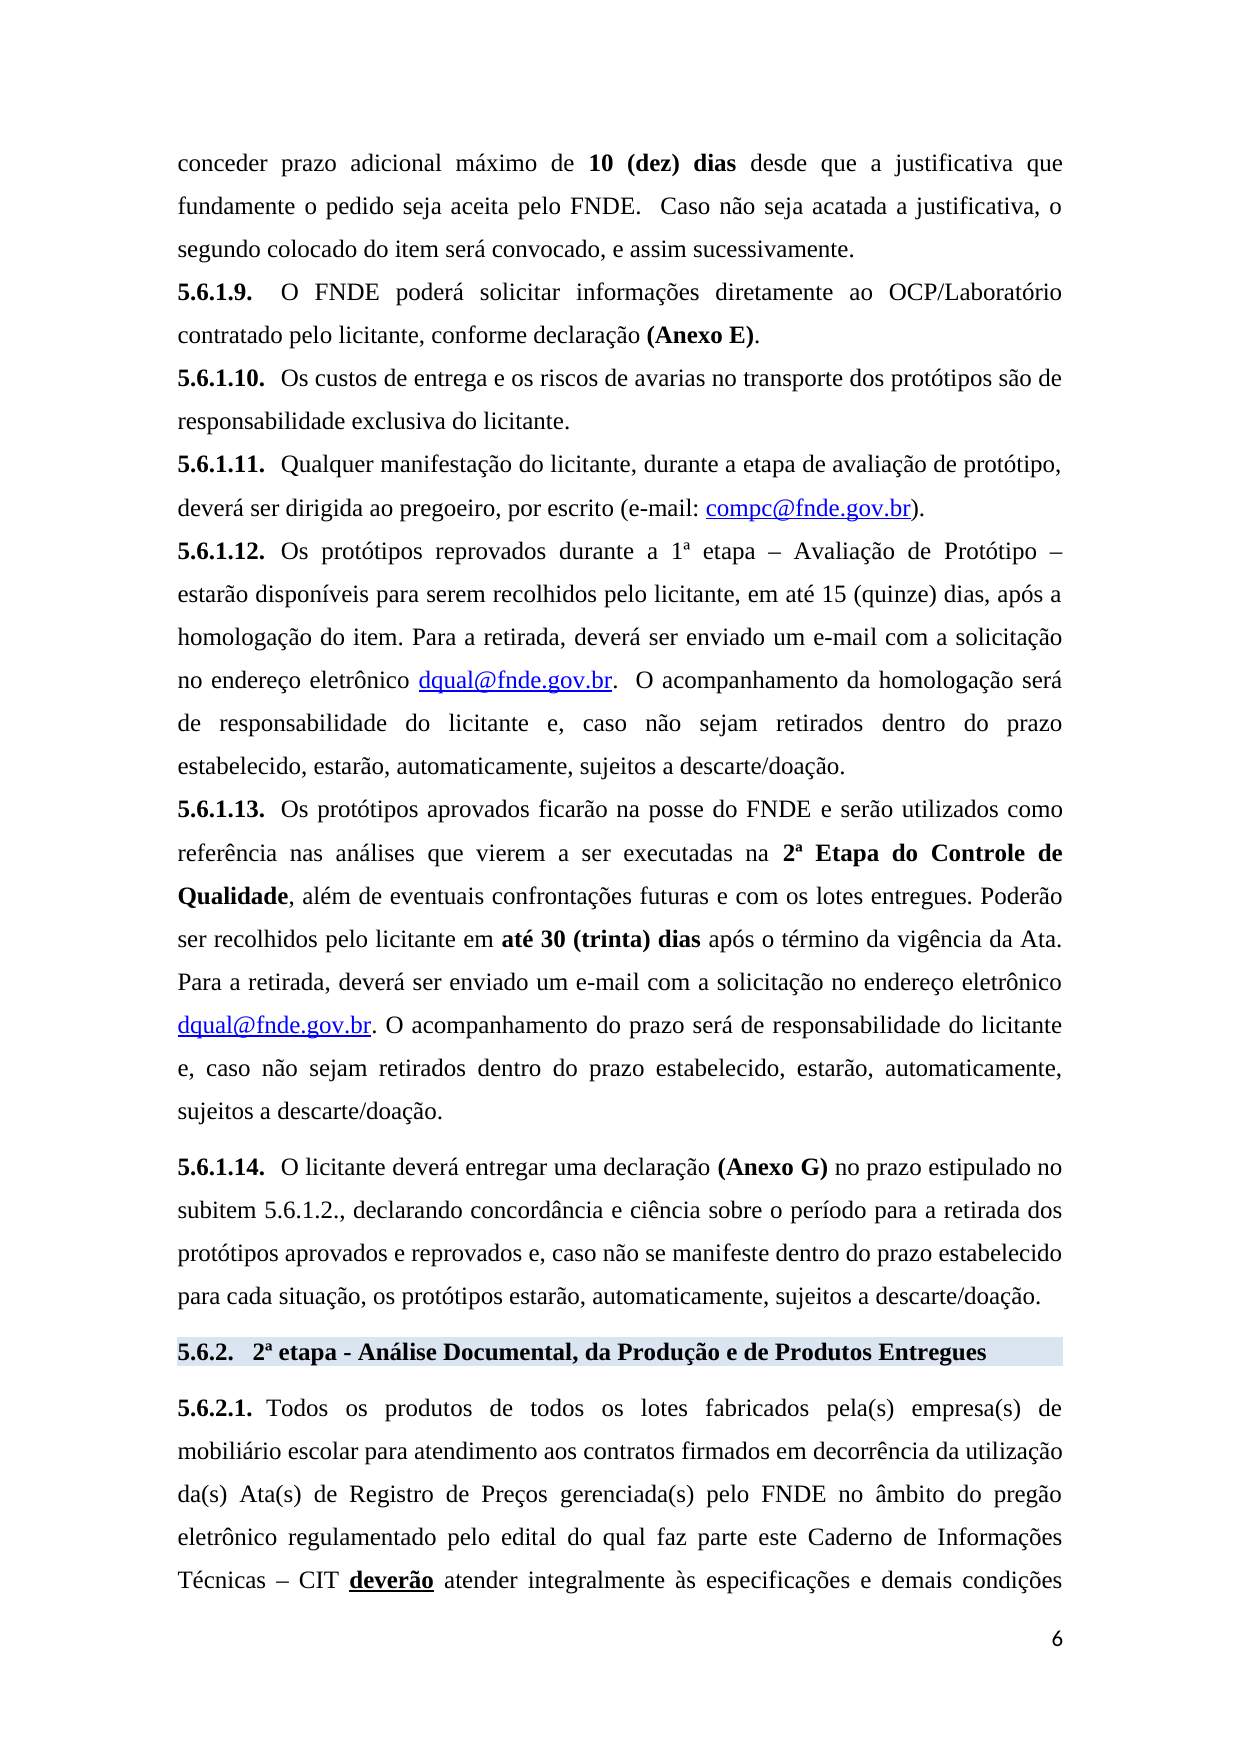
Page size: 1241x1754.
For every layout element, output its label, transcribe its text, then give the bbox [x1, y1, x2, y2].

list 2ª etapa - Análise Documental, da Produção e de Produtos Entregues [177, 1337, 1063, 1366]
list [177, 1393, 1063, 1594]
list O FNDE poderá solicitar informações diretamente ao OCP/Laboratório contratado pelo licitante, conforme declaração (Anexo E). [177, 277, 1063, 349]
list Os custos de entrega e os riscos de avarias no transporte dos protótipos são de responsabilidade exclusiva do licitante. [177, 363, 1063, 435]
list Os protótipos aprovados ficarão na posse do FNDE e serão utilizados como referência nas análises que vierem a ser executadas na 2ª Etapa do Controle de Qualidade, além de eventuais confrontações futuras e com os lotes entregues. Poderão ser recolhidos pelo licitante em até 30 (trinta) dias após o término da vigência da Ata. Para a retirada, deverá ser enviado um e-mail com a solicitação no endereço eletrônico dqual@fnde.gov.br. O acompanhamento do prazo será de responsabilidade do licitante e, caso não sejam retirados dentro do prazo estabelecido, estarão, automaticamente, sujeitos a descarte/doação. [177, 794, 1063, 1125]
list Os protótipos reprovados durante a 1ª etapa – Avaliação de Protótipo – estarão disponíveis para serem recolhidos pelo licitante, em até 15 (quinze) dias, após a homologação do item. Para a retirada, deverá ser enviado um e-mail com a solicitação no endereço eletrônico dqual@fnde.gov.br. O acompanhamento da homologação será de responsabilidade do licitante e, caso não sejam retirados dentro do prazo estabelecido, estarão, automaticamente, sujeitos a descarte/doação. [177, 536, 1063, 780]
list O licitante deverá entregar uma declaração (Anexo G) no prazo estipulado no subitem 5.6.1.2., declarando concordância e ciência sobre o período para a retirada dos protótipos aprovados e reprovados e, caso não se manifeste dentro do prazo estabelecido para cada situação, os protótipos estarão, automaticamente, sujeitos a descarte/doação. [177, 1152, 1063, 1310]
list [177, 148, 1063, 263]
list Qualquer manifestação do licitante, durante a etapa de avaliação de protótipo, deverá ser dirigida ao pregoeiro, por escrito (e-mail: compc@fnde.gov.br). [177, 449, 1063, 521]
